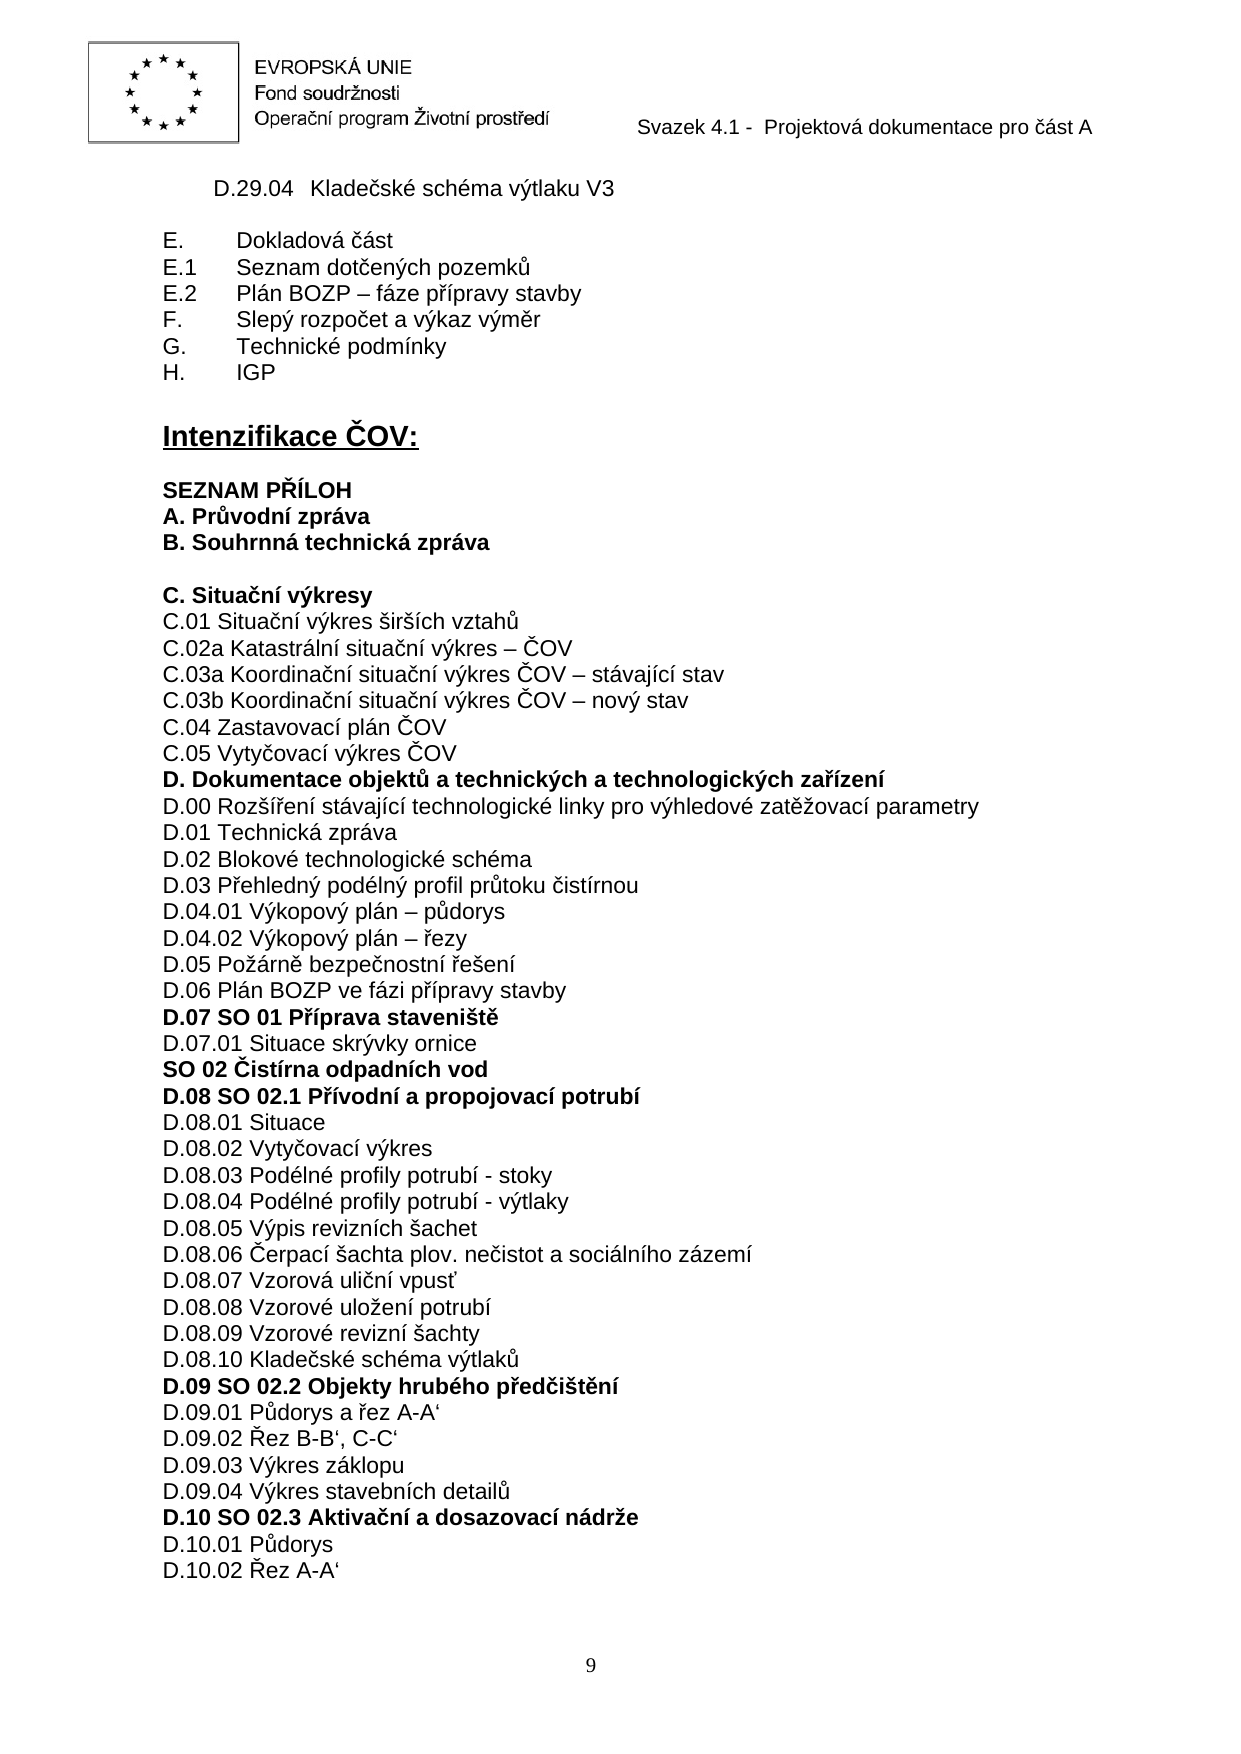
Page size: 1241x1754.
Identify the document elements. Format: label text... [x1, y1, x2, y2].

text D.06 Plán BOZP ve fázi přípravy stavby [162, 977, 1093, 1004]
text D.08.04 Podélné profily potrubí - výtlaky [162, 1188, 1093, 1214]
text D.09.04 Výkres stavebních detailů [162, 1478, 1093, 1504]
text E.2 Plán BOZP – fáze přípravy stavby [89, 280, 1093, 306]
text SO 02 Čistírna odpadních vod [162, 1056, 1093, 1083]
text D.09.01 Půdorys a řez A-A‘ [162, 1399, 1093, 1425]
text D.10.02 Řez A-A‘ [162, 1557, 1093, 1583]
text D.08.07 Vzorová uliční vpusť [162, 1267, 1093, 1293]
text A. Průvodní zpráva [162, 503, 1093, 529]
text C.03b Koordinační situační výkres ČOV – nový stav [162, 687, 1093, 714]
text F. Slepý rozpočet a výkaz výměr [89, 306, 1093, 333]
text D.10.01 Půdorys [162, 1531, 1093, 1557]
text C.04 Zastavovací plán ČOV [162, 714, 1093, 740]
text D.09.02 Řez B-B‘, C-C‘ [162, 1425, 1093, 1452]
text D.10 SO 02.3 Aktivační a dosazovací nádrže [162, 1504, 1093, 1531]
text D.08.03 Podélné profily potrubí - stoky [162, 1162, 1093, 1188]
text D.08.05 Výpis revizních šachet [162, 1214, 1093, 1241]
text D. Dokumentace objektů a technických a technologických zařízení [162, 766, 1093, 793]
text H. IGP [89, 359, 1093, 386]
picture [79, 36, 556, 147]
text D.08.08 Vzorové uložení potrubí [162, 1293, 1093, 1320]
text D.08.01 Situace [162, 1109, 1093, 1135]
text D.02 Blokové technologické schéma [162, 846, 1093, 872]
text E.1 Seznam dotčených pozemků [89, 254, 1093, 280]
text C.02a Katastrální situační výkres – ČOV [162, 635, 1093, 661]
text D.04.02 Výkopový plán – řezy [162, 924, 1093, 951]
text D.08.06 Čerpací šachta plov. nečistot a sociálního zázemí [162, 1241, 1093, 1267]
text D.07 SO 01 Příprava staveniště [162, 1004, 1093, 1030]
text B. Souhrnná technická zpráva [162, 529, 1093, 556]
text G. Technické podmínky [89, 333, 1093, 359]
text D.08.10 Kladečské schéma výtlaků [162, 1346, 1093, 1373]
text D.04.01 Výkopový plán – půdorys [162, 898, 1093, 924]
text E. Dokladová část [89, 227, 1093, 254]
text C. Situační výkresy [162, 582, 1093, 608]
text Intenzifikace ČOV: [89, 419, 1093, 453]
text D.09 SO 02.2 Objekty hrubého předčištění [162, 1373, 1093, 1399]
text D.05 Požárně bezpečnostní řešení [162, 951, 1093, 977]
text SEZNAM PŘÍLOH [162, 477, 1093, 503]
text D.08.09 Vzorové revizní šachty [162, 1320, 1093, 1346]
text C.03a Koordinační situační výkres ČOV – stávající stav [162, 661, 1093, 687]
text D.08 SO 02.1 Přívodní a propojovací potrubí [162, 1083, 1093, 1109]
text D.08.02 Vytyčovací výkres [162, 1135, 1093, 1162]
text D.29.04 Kladečské schéma výtlaku V3 [89, 175, 1093, 201]
text C.05 Vytyčovací výkres ČOV [162, 740, 1093, 766]
text D.00 Rozšíření stávající technologické linky pro výhledové zatěžovací parametry [162, 793, 1093, 819]
text D.09.03 Výkres záklopu [162, 1452, 1093, 1478]
text D.01 Technická zpráva [162, 819, 1093, 846]
text C.01 Situační výkres širších vztahů [162, 608, 1093, 635]
text D.03 Přehledný podélný profil průtoku čistírnou [162, 872, 1093, 898]
text D.07.01 Situace skrývky ornice [162, 1030, 1093, 1056]
